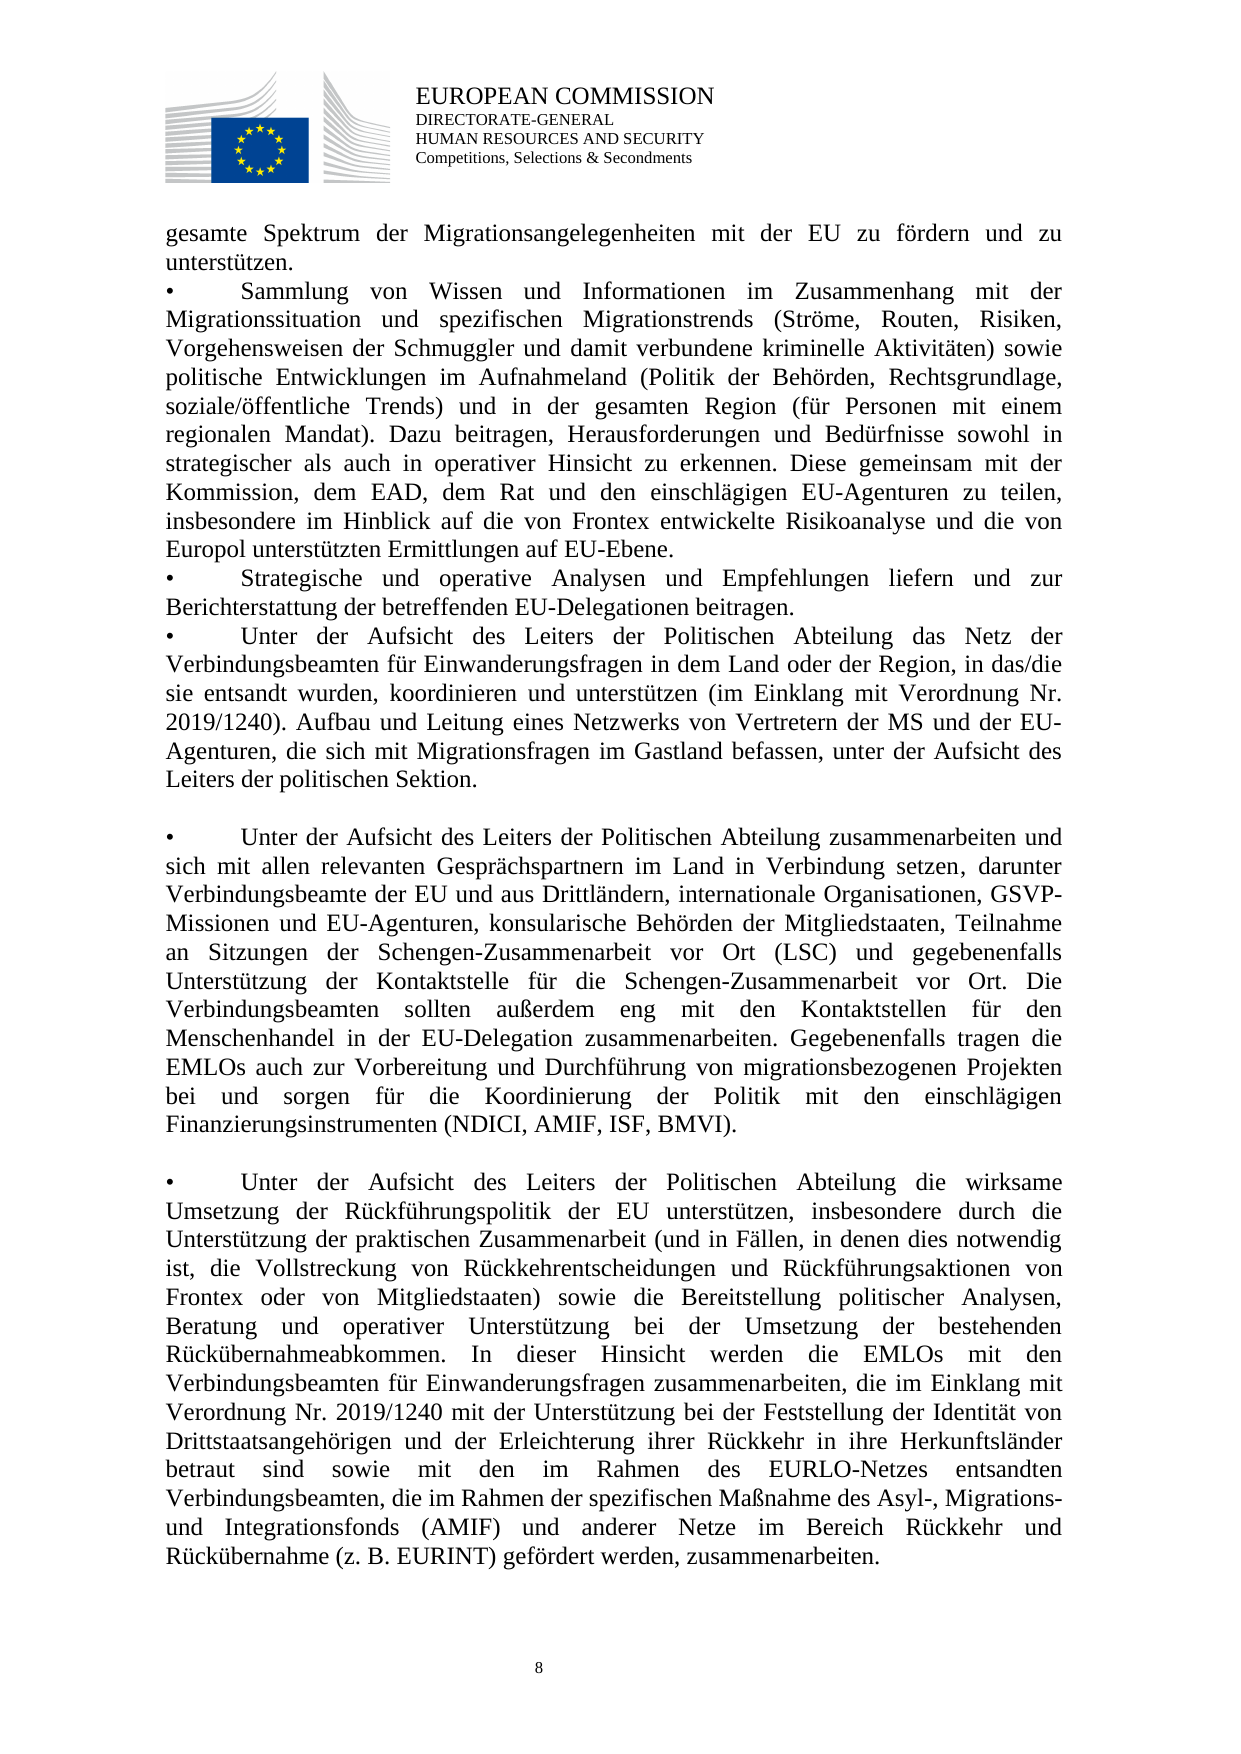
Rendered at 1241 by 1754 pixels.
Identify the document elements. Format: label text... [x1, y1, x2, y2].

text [165, 134, 1063, 276]
picture [165, 71, 391, 183]
text • Unter der Aufsicht des Leiters der Politischen Abteilung das Netz der Verbindungsbeamten für Einwanderungsfragen in dem Land oder der Region, in das/die sie entsandt wurden, koordinieren und unterstützen (im Einklang mit Verordnung Nr. 2019/1240). Aufbau und Leitung eines Netzwerks von Vertretern der MS und der EU-Agenturen, die sich mit Migrationsfragen im Gastland befassen, unter der Aufsicht des Leiters der politischen Sektion. [165, 621, 1063, 793]
text • Sammlung von Wissen und Informationen im Zusammenhang mit der Migrationssituation und spezifischen Migrationstrends (Ströme, Routen, Risiken, Vorgehensweisen der Schmuggler und damit verbundene kriminelle Aktivitäten) sowie politische Entwicklungen im Aufnahmeland (Politik der Behörden, Rechtsgrundlage, soziale/öffentliche Trends) und in der gesamten Region (für Personen mit einem regionalen Mandat). Dazu beitragen, Herausforderungen und Bedürfnisse sowohl in strategischer als auch in operativer Hinsicht zu erkennen. Diese gemeinsam mit der Kommission, dem EAD, dem Rat und den einschlägigen EU-Agenturen zu teilen, insbesondere im Hinblick auf die von Frontex entwickelte Risikoanalyse und die von Europol unterstützten Ermittlungen auf EU-Ebene. [165, 276, 1063, 563]
text • Unter der Aufsicht des Leiters der Politischen Abteilung die wirksame Umsetzung der Rückführungspolitik der EU unterstützen, insbesondere durch die Unterstützung der praktischen Zusammenarbeit (und in Fällen, in denen dies notwendig ist, die Vollstreckung von Rückkehrentscheidungen und Rückführungsaktionen von Frontex oder von Mitgliedstaaten) sowie die Bereitstellung politischer Analysen, Beratung und operativer Unterstützung bei der Umsetzung der bestehenden Rückübernahmeabkommen. In dieser Hinsicht werden die EMLOs mit den Verbindungsbeamten für Einwanderungsfragen zusammenarbeiten, die im Einklang mit Verordnung Nr. 2019/1240 mit der Unterstützung bei der Feststellung der Identität von Drittstaatsangehörigen und der Erleichterung ihrer Rückkehr in ihre Herkunftsländer betraut sind sowie mit den im Rahmen des EURLO-Netzes entsandten Verbindungsbeamten, die im Rahmen der spezifischen Maßnahme des Asyl-, Migrations- und Integrationsfonds (AMIF) und anderer Netze im Bereich Rückkehr und Rückübernahme (z. B. EURINT) gefördert werden, zusammenarbeiten. [165, 1167, 1063, 1569]
text • Unter der Aufsicht des Leiters der Politischen Abteilung zusammenarbeiten und sich mit allen relevanten Gesprächspartnern im Land in Verbindung setzen‚ darunter Verbindungsbeamte der EU und aus Drittländern, internationale Organisationen, GSVP-Missionen und EU-Agenturen, konsularische Behörden der Mitgliedstaaten, Teilnahme an Sitzungen der Schengen-Zusammenarbeit vor Ort (LSC) und gegebenenfalls Unterstützung der Kontaktstelle für die Schengen-Zusammenarbeit vor Ort. Die Verbindungsbeamten sollten außerdem eng mit den Kontaktstellen für den Menschenhandel in der EU-Delegation zusammenarbeiten. Gegebenenfalls tragen die EMLOs auch zur Vorbereitung und Durchführung von migrationsbezogenen Projekten bei und sorgen für die Koordinierung der Politik mit den einschlägigen Finanzierungsinstrumenten (NDICI, AMIF, ISF, BMVI). [165, 822, 1063, 1138]
text • Strategische und operative Analysen und Empfehlungen liefern und zur Berichterstattung der betreffenden EU-Delegationen beitragen. [165, 563, 1063, 621]
